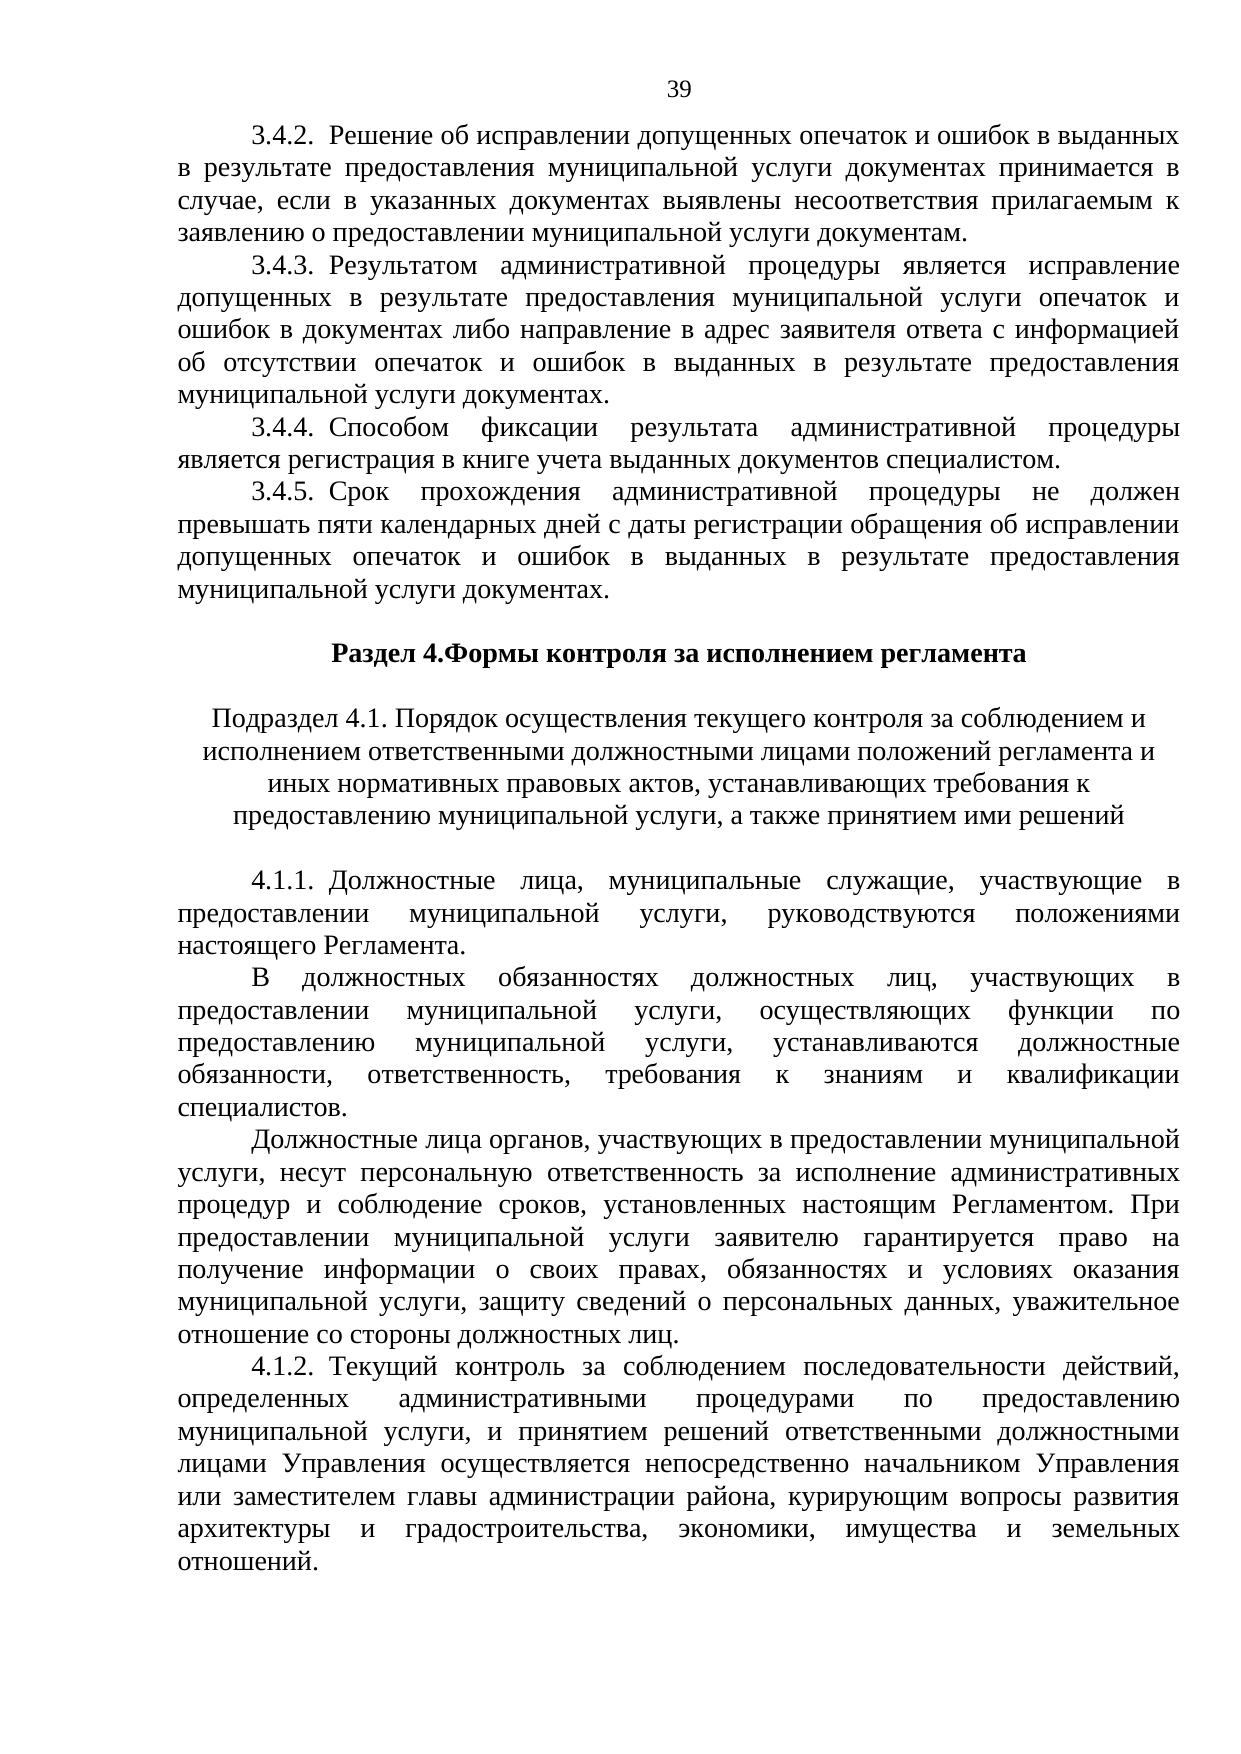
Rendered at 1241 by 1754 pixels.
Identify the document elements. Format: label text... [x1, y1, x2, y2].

text В должностных обязанностях должностных лиц, участвующих в предоставлении муниципальной услуги, осуществляющих функции по предоставлению муниципальной услуги, устанавливаются должностные обязанности, ответственность, требования к знаниям и квалификации специалистов. [177, 960, 1181, 1122]
text 3.4.4. Способом фиксации результата административной процедуры является регистрация в книге учета выданных документов специалистом. [177, 410, 1181, 474]
text Должностные лица органов, участвующих в предоставлении муниципальной услуги, несут персональную ответственность за исполнение административных процедур и соблюдение сроков, установленных настоящим Регламентом. При предоставлении муниципальной услуги заявителю гарантируется право на получение информации о своих правах, обязанностях и условиях оказания муниципальной услуги, защиту сведений о персональных данных, уважительное отношение со стороны должностных лиц. [177, 1122, 1181, 1349]
text 4.1.1. Должностные лица, муниципальные служащие, участвующие в предоставлении муниципальной услуги, руководствуются положениями настоящего Регламента. [177, 863, 1181, 960]
text 3.4.5. Срок прохождения административной процедуры не должен превышать пяти календарных дней с даты регистрации обращения об исправлении допущенных опечаток и ошибок в выданных в результате предоставления муниципальной услуги документах. [177, 474, 1181, 604]
text 3.4.2. Решение об исправлении допущенных опечаток и ошибок в выданных в результате предоставления муниципальной услуги документах принимается в случае, если в указанных документах выявлены несоответствия прилагаемым к заявлению о предоставлении муниципальной услуги документам. [177, 118, 1181, 248]
text 4.1.2. Текущий контроль за соблюдением последовательности действий, определенных административными процедурами по предоставлению муниципальной услуги, и принятием решений ответственными должностными лицами Управления осуществляется непосредственно начальником Управления или заместителем главы администрации района, курирующим вопросы развития архитектуры и градостроительства, экономики, имущества и земельных отношений. [177, 1349, 1181, 1576]
text 3.4.3. Результатом административной процедуры является исправление допущенных в результате предоставления муниципальной услуги опечаток и ошибок в документах либо направление в адрес заявителя ответа с информацией об отсутствии опечаток и ошибок в выданных в результате предоставления муниципальной услуги документах. [177, 248, 1181, 410]
text Подраздел 4.1. Порядок осуществления текущего контроля за соблюдением и исполнением ответственными должностными лицами положений регламента и иных нормативных правовых актов, устанавливающих требования к предоставлению муниципальной услуги, а также принятием ими решений [177, 701, 1181, 831]
text Раздел 4.Формы контроля за исполнением регламента [177, 636, 1181, 669]
